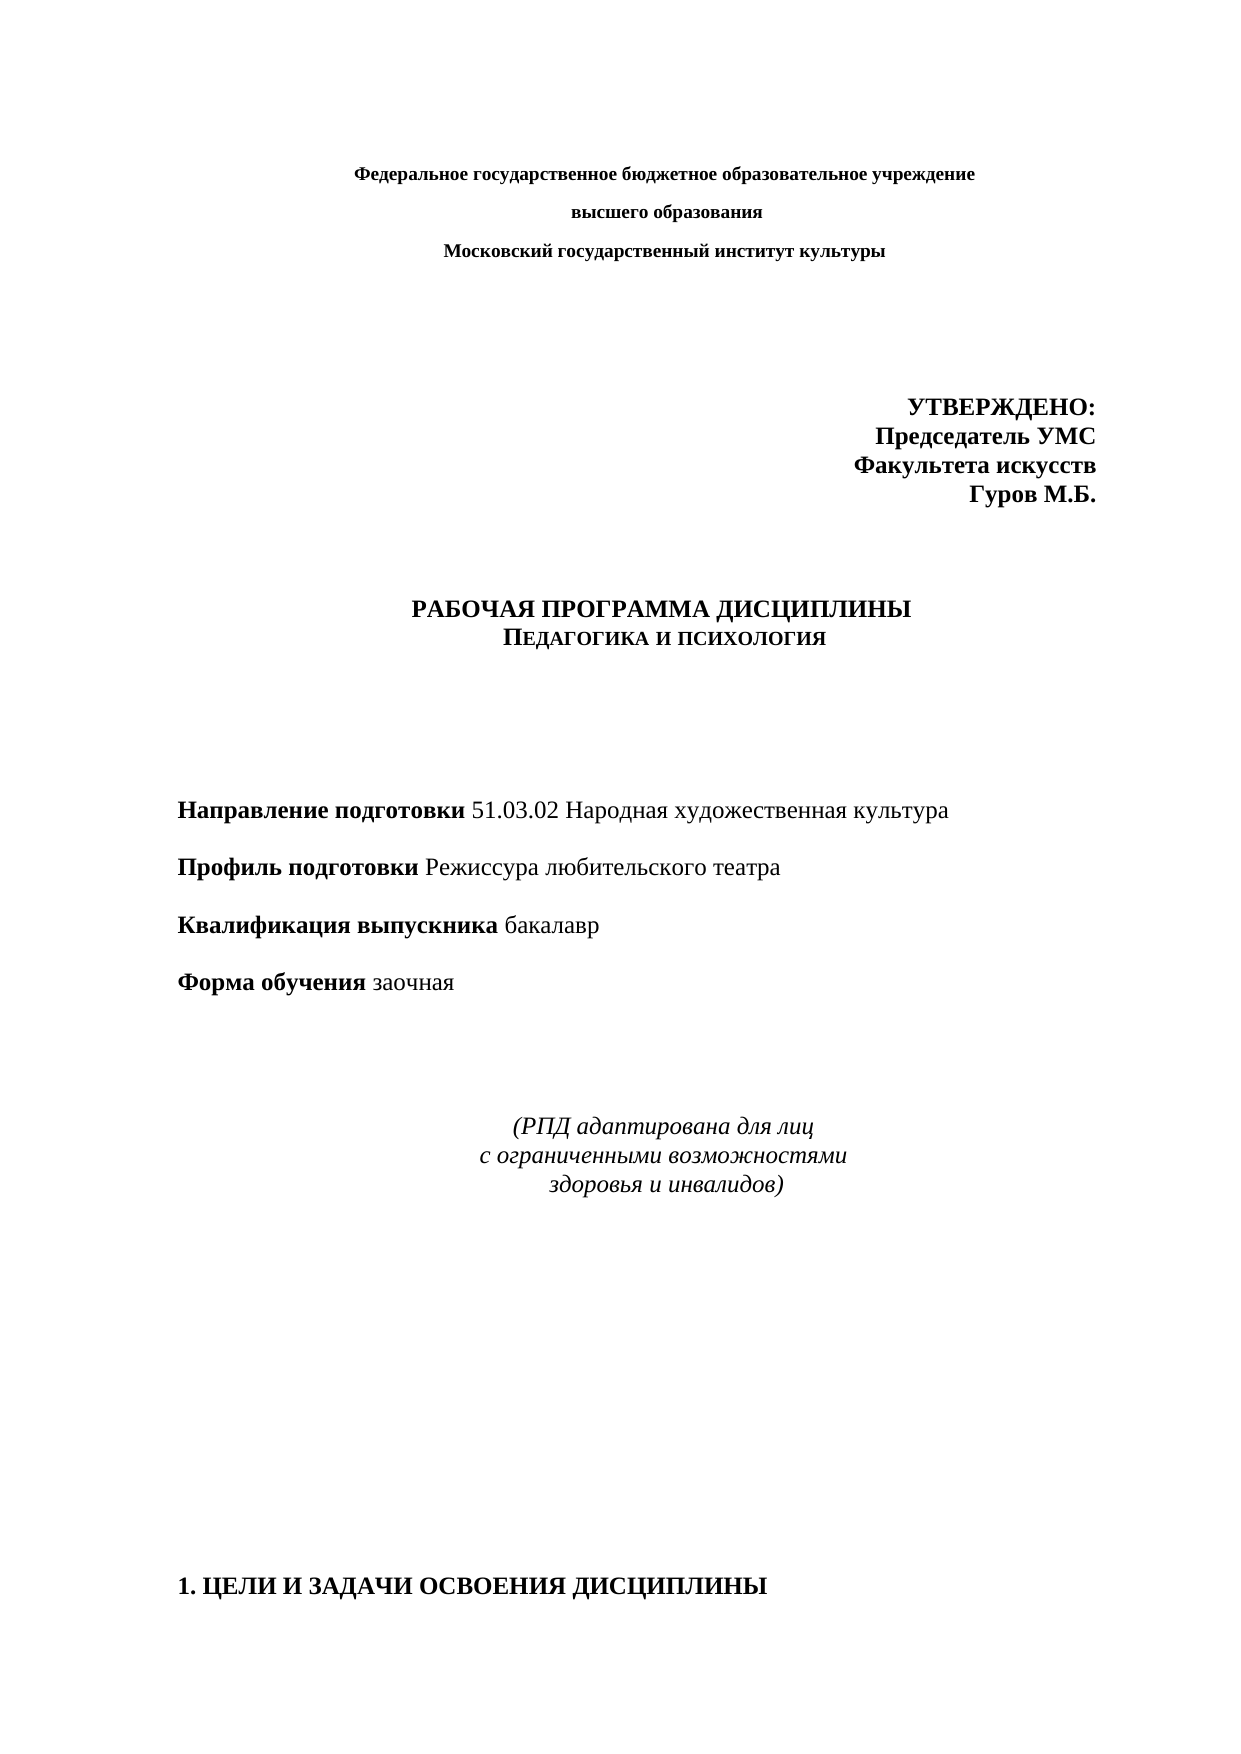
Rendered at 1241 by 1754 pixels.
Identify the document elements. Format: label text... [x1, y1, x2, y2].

text Форма обучения заочная [177, 967, 1152, 996]
text 1. ЦЕЛИ И ЗАДАЧИ ОСВОЕНИЯ ДИСЦИПЛИНЫ [177, 1571, 1152, 1600]
text Профиль подготовки Режиссура любительского театра [177, 852, 1152, 881]
text с ограниченными возможностями [177, 1140, 1152, 1169]
text РАБОЧАЯ ПРОГРАММА ДИСЦИПЛИНЫ Педагогика и психология [177, 594, 1152, 651]
text Федеральное государственное бюджетное образовательное учреждение [177, 162, 1152, 201]
text Квалификация выпускника бакалавр [177, 910, 1152, 939]
text высшего образования [177, 201, 1152, 239]
text Московский государственный институт культуры [177, 239, 1152, 277]
table_header УТВЕРЖДЕНО: Председатель УМС Факультета искусств Гуров М.Б. [665, 393, 1107, 507]
text Направление подготовки 51.03.02 Народная художественная культура [177, 795, 1152, 824]
text здоровья и инвалидов) [177, 1169, 1152, 1197]
text (РПД адаптирована для лиц [177, 1111, 1152, 1140]
